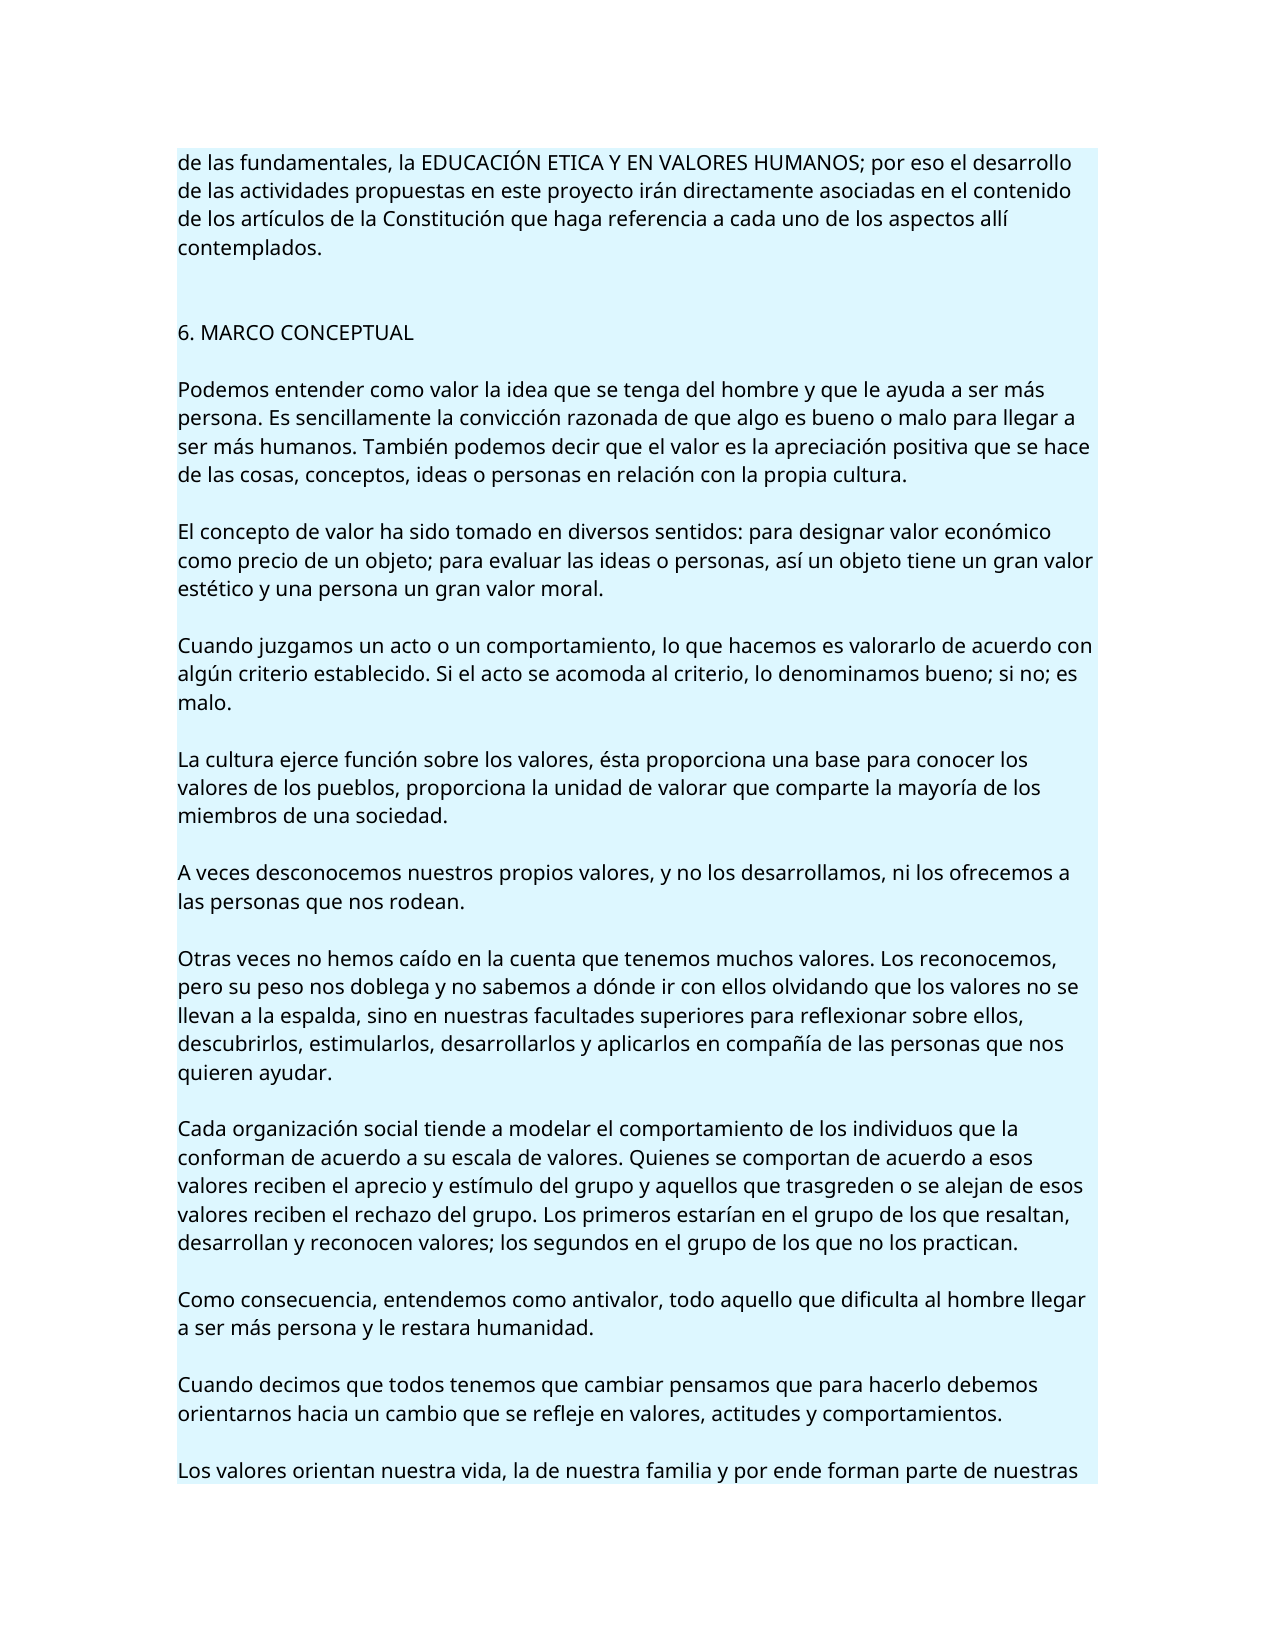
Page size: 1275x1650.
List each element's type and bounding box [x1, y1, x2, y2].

text [177, 148, 1098, 1484]
